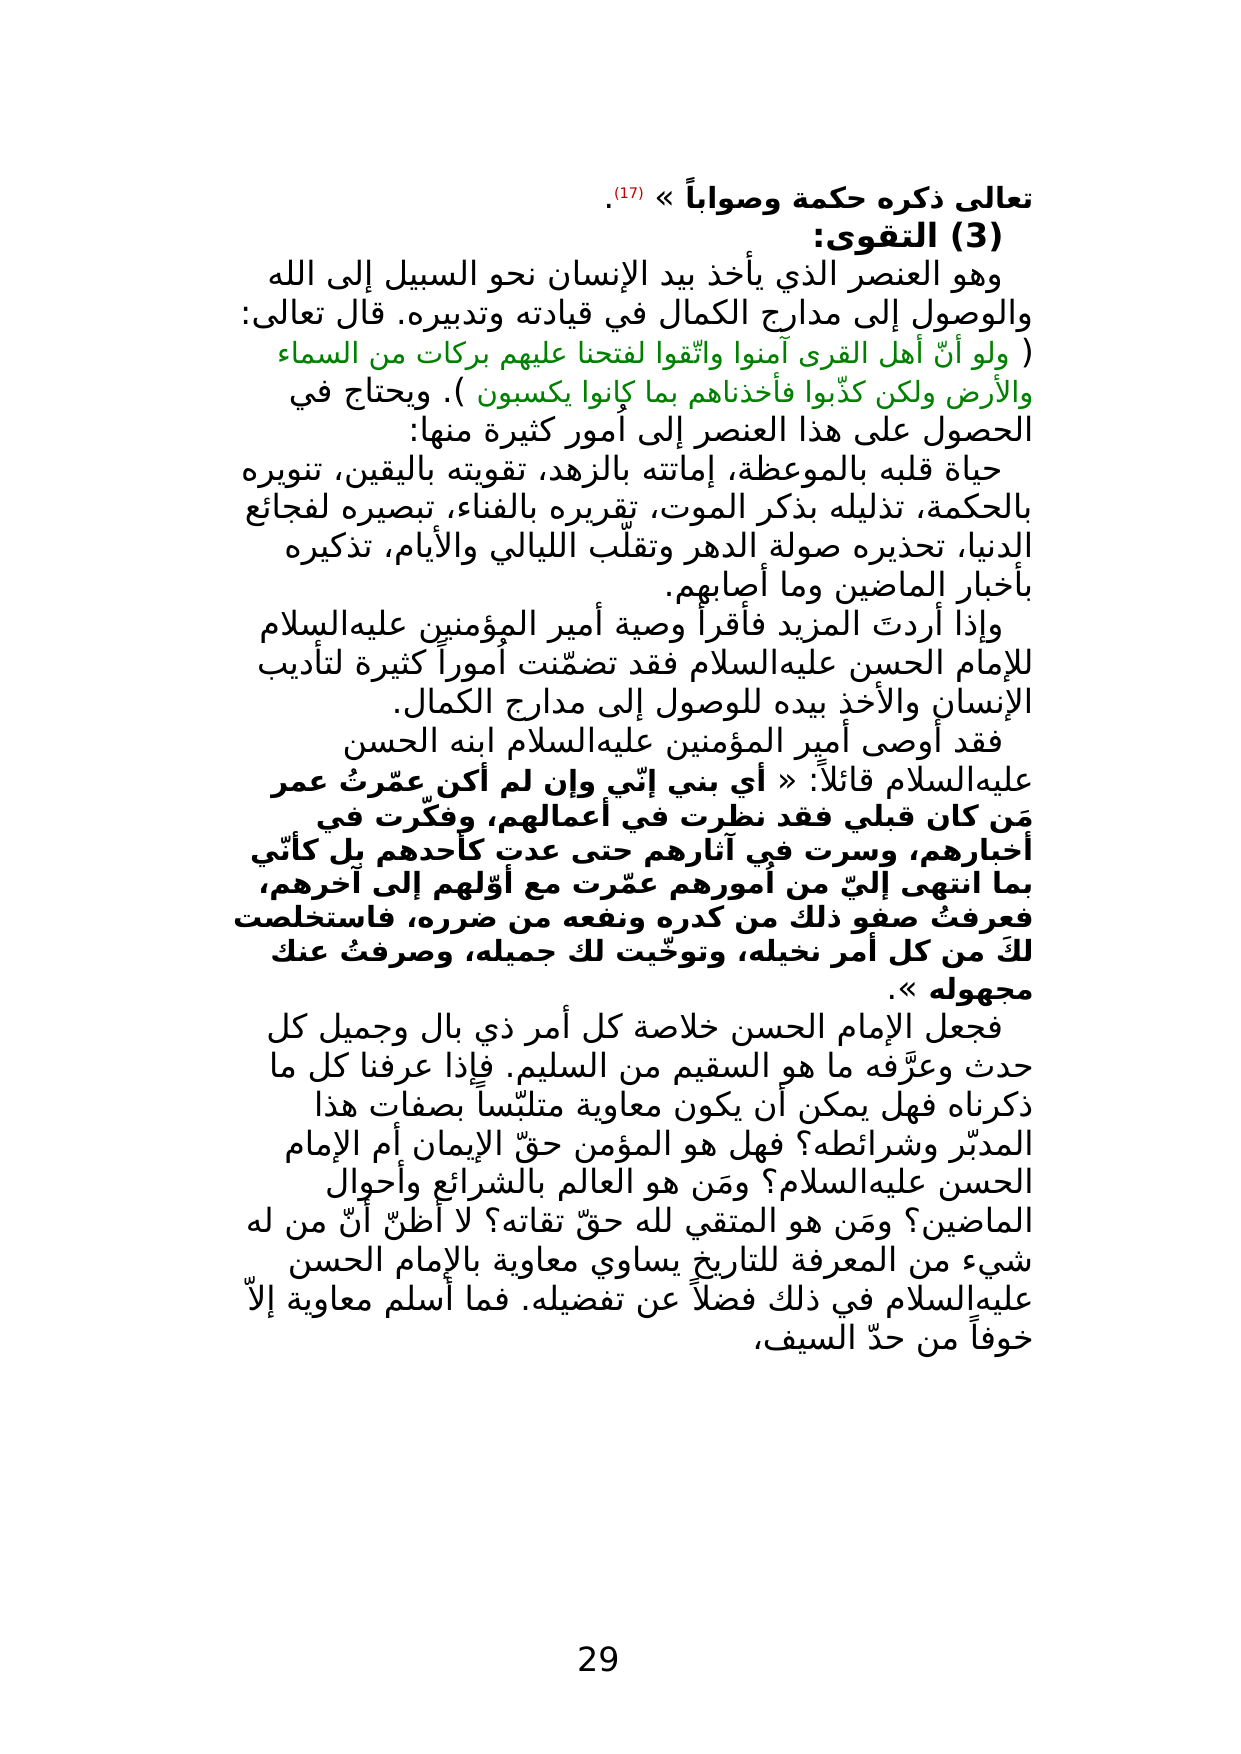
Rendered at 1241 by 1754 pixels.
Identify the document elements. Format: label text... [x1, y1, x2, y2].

text (3) التقوى: [222, 216, 1033, 255]
text وإذا أردتَ المزيد فأقرأ وصية أمير المؤمنين عليه‌السلام للإمام الحسن عليه‌السلام فقد تضمّنت اُموراً كثيرة لتأديب الإنسان والأخذ بيده للوصول إلى مدارج الكمال. [222, 604, 1033, 721]
text حياة قلبه بالموعظة، إماتته بالزهد، تقويته باليقين، تنويره بالحكمة، تذليله بذكر الموت، تقريره بالفناء، تبصيره لفجائع الدنيا، تحذيره صولة الدهر وتقلّب الليالي والأيام، تذكيره بأخبار الماضين وما أصابهم. [222, 449, 1033, 604]
text فقد أوصى أمير المؤمنين عليه‌السلام ابنه الحسن عليه‌السلام قائلاً: « أي بني إنّي وإن لم أكن عمّرتُ عمر مَن كان قبلي فقد نظرت في أعمالهم، وفكّرت في أخبارهم، وسرت في آثارهم حتى عدت كأحدهم بل كأنّي بما انتهى إليّ من اُمورهم عمّرت مع أوّلهم إلى آخرهم، فعرفتُ صفو ذلك من كدره ونفعه من ضرره، فاستخلصت لكَ من كل أمر نخيله، وتوخّيت لك جميله، وصرفتُ عنك مجهوله ». [222, 721, 1033, 1007]
text وهو العنصر الذي يأخذ بيد الإنسان نحو السبيل إلى الله والوصول إلى مدارج الكمال في قيادته وتدبيره. قال تعالى: ( ولو أنّ أهل القرى آمنوا واتّقوا لفتحنا عليهم بركات من السماء والأرض ولكن كذّبوا فأخذناهم بما كانوا يكسبون ). ويحتاج في الحصول على هذا العنصر إلى اُمور كثيرة منها: [222, 255, 1033, 449]
text فجعل الإمام الحسن خلاصة كل أمر ذي بال وجميل كل حدث وعرَّفه ما هو السقيم من السليم. فإذا عرفنا كل ما ذكرناه فهل يمكن أن يكون معاوية متلبّساً بصفات هذا المدبّر وشرائطه؟ فهل هو المؤمن حقّ الإيمان أم الإمام الحسن عليه‌السلام؟ ومَن هو العالم بالشرائع وأحوال الماضين؟ ومَن هو المتقي لله حقّ تقاته؟ لا أظنّ أنّ من له شيء من المعرفة للتاريخ يساوي معاوية بالإمام الحسن عليه‌السلام في ذلك فضلاً عن تفضيله. فما أسلم معاوية إلاّ خوفاً من حدّ السيف، [222, 1007, 1033, 1357]
text تعالى ذكره حكمة وصواباً » (17). [222, 177, 1033, 216]
